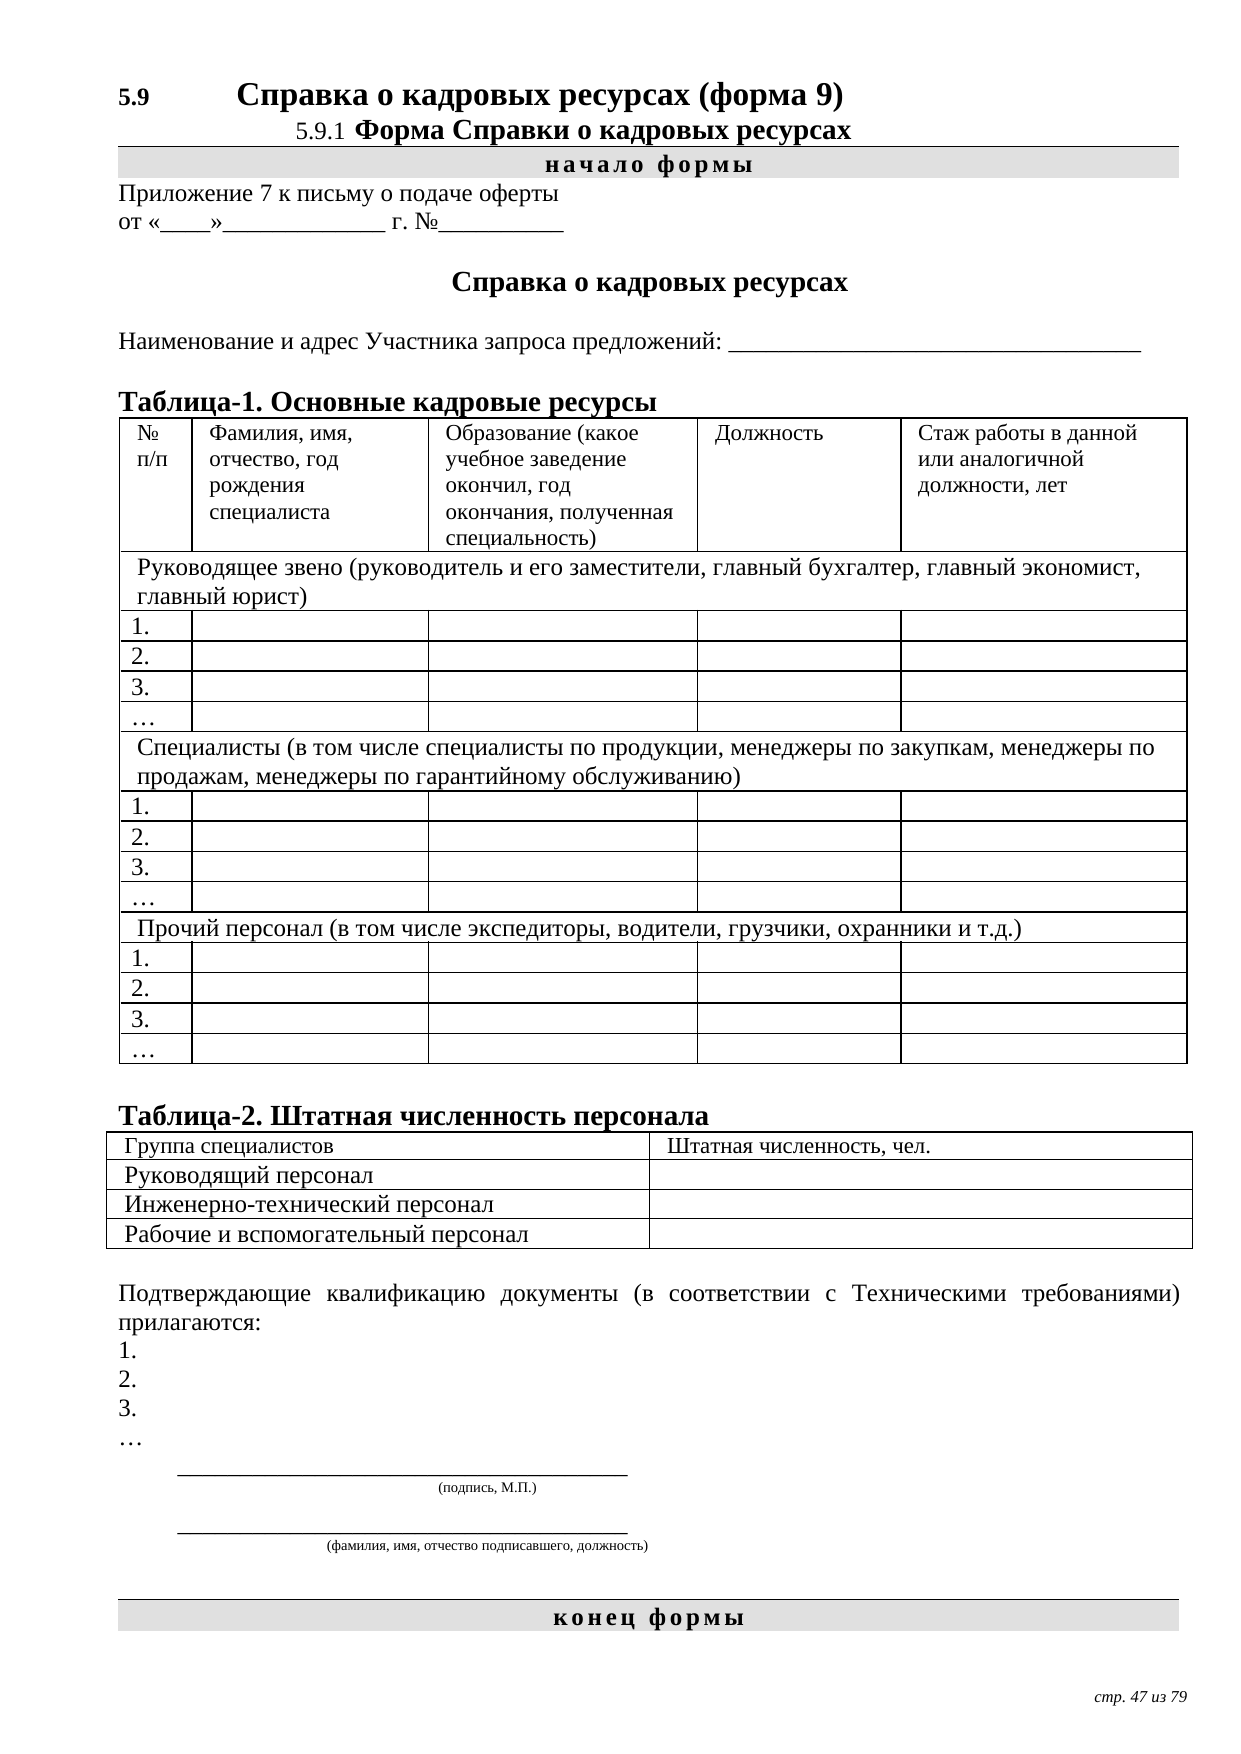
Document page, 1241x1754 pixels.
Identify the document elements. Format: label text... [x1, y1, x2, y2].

table_cell [193, 1034, 428, 1063]
table_cell [902, 672, 1186, 701]
table_cell Рабочие и вспомогательный персонал [107, 1219, 649, 1248]
table_cell [429, 943, 697, 972]
table_cell [120, 791, 191, 820]
table_cell Инженерно-технический персонал [107, 1190, 649, 1218]
table_cell [698, 822, 900, 851]
table_cell [650, 1219, 1192, 1248]
text Форма Справки о кадровых ресурсах [236, 112, 1181, 146]
text Справка о кадровых ресурсах [118, 264, 1181, 297]
table_cell [902, 852, 1186, 881]
table_cell [120, 641, 191, 670]
table_cell [193, 611, 428, 640]
table_cell [193, 1004, 428, 1032]
text Приложение 7 к письму о подаче оферты от «____»_____________ г. №__________ [118, 178, 1181, 235]
table_cell [698, 882, 900, 911]
table_cell [193, 943, 428, 972]
table_cell [120, 821, 191, 851]
table_cell [120, 611, 191, 640]
table_cell [902, 611, 1186, 640]
table_cell [698, 672, 900, 701]
table_cell … [120, 1034, 191, 1063]
table_cell [698, 642, 900, 670]
table_cell [429, 611, 697, 640]
table_cell Прочий персонал (в том числе экспедиторы, водители, грузчики, охранники и т.д.) [120, 912, 1186, 941]
table_cell [902, 1034, 1186, 1063]
table_cell [429, 1004, 697, 1032]
table_cell … [120, 882, 191, 911]
table_header Стаж работы в данной или аналогичной должности, лет [902, 419, 1186, 551]
table_cell [698, 792, 900, 820]
text Наименование и адрес Участника запроса предложений: _________________________________ [118, 326, 1181, 355]
table_cell [193, 642, 428, 670]
table_cell [429, 882, 697, 911]
table_cell [429, 973, 697, 1002]
table_cell [429, 852, 697, 881]
text (подпись, М.П.) [118, 1479, 797, 1508]
table_cell [698, 973, 900, 1002]
table_cell [902, 882, 1186, 911]
table_cell [120, 852, 191, 881]
table_cell [698, 1034, 900, 1063]
table_cell [902, 973, 1186, 1002]
table_cell [193, 702, 428, 731]
table_cell [698, 852, 900, 881]
text конец формы [118, 1600, 1179, 1631]
table_header Должность [698, 419, 900, 551]
table_cell [120, 671, 191, 701]
text начало формы [118, 147, 1179, 178]
table_cell [193, 822, 428, 851]
table_cell [429, 1034, 697, 1063]
table_cell [193, 882, 428, 911]
text 3. [118, 1393, 1181, 1422]
table_cell [902, 1004, 1186, 1032]
table_cell [193, 973, 428, 1002]
table_header Фамилия, имя, отчество, год рождения специалиста [193, 419, 428, 551]
table_cell [429, 672, 697, 701]
table_cell [429, 642, 697, 670]
table_cell [429, 822, 697, 851]
table_header № п/п [120, 419, 191, 551]
table_cell Руководящий персонал [107, 1160, 649, 1188]
table_cell [902, 943, 1186, 972]
table_cell [193, 672, 428, 701]
text (фамилия, имя, отчество подписавшего, должность) [118, 1537, 797, 1565]
table_cell [120, 943, 191, 972]
table_cell [429, 792, 697, 820]
table_cell [193, 852, 428, 881]
text 1. [118, 1335, 1181, 1364]
text … [118, 1422, 1181, 1450]
text ____________________________________ [118, 1450, 1181, 1479]
table_cell [902, 642, 1186, 670]
table_cell [902, 792, 1186, 820]
text Подтверждающие квалификацию документы (в соответствии с Техническими требованиями) прилагаются: [118, 1278, 1181, 1335]
table_cell Специалисты (в том числе специалисты по продукции, менеджеры по закупкам, менеджеры по продажам, менеджеры по гарантийному обслуживанию) [120, 732, 1186, 790]
text Таблица-2. Штатная численность персонала [118, 1098, 1181, 1131]
table_cell [902, 702, 1186, 731]
table_cell [650, 1160, 1192, 1188]
table_cell [429, 702, 697, 731]
table_cell [698, 702, 900, 731]
table_header Образование (какое учебное заведение окончил, год окончания, полученная специальность) [429, 419, 697, 551]
table_cell [902, 822, 1186, 851]
table_header Группа специалистов [107, 1133, 649, 1159]
text 2. [118, 1364, 1181, 1393]
table_cell [698, 943, 900, 972]
table_cell [120, 973, 191, 1002]
table_cell [698, 611, 900, 640]
table_header Штатная численность, чел. [650, 1133, 1192, 1159]
table_cell [650, 1190, 1192, 1218]
table_cell [698, 1004, 900, 1032]
table_cell [120, 1003, 191, 1032]
table_cell [193, 792, 428, 820]
table_cell Руководящее звено (руководитель и его заместители, главный бухгалтер, главный экономист, главный юрист) [120, 552, 1186, 609]
text Таблица-1. Основные кадровые ресурсы [118, 384, 1181, 417]
table_cell … [120, 702, 191, 731]
text ____________________________________ [118, 1508, 1181, 1537]
